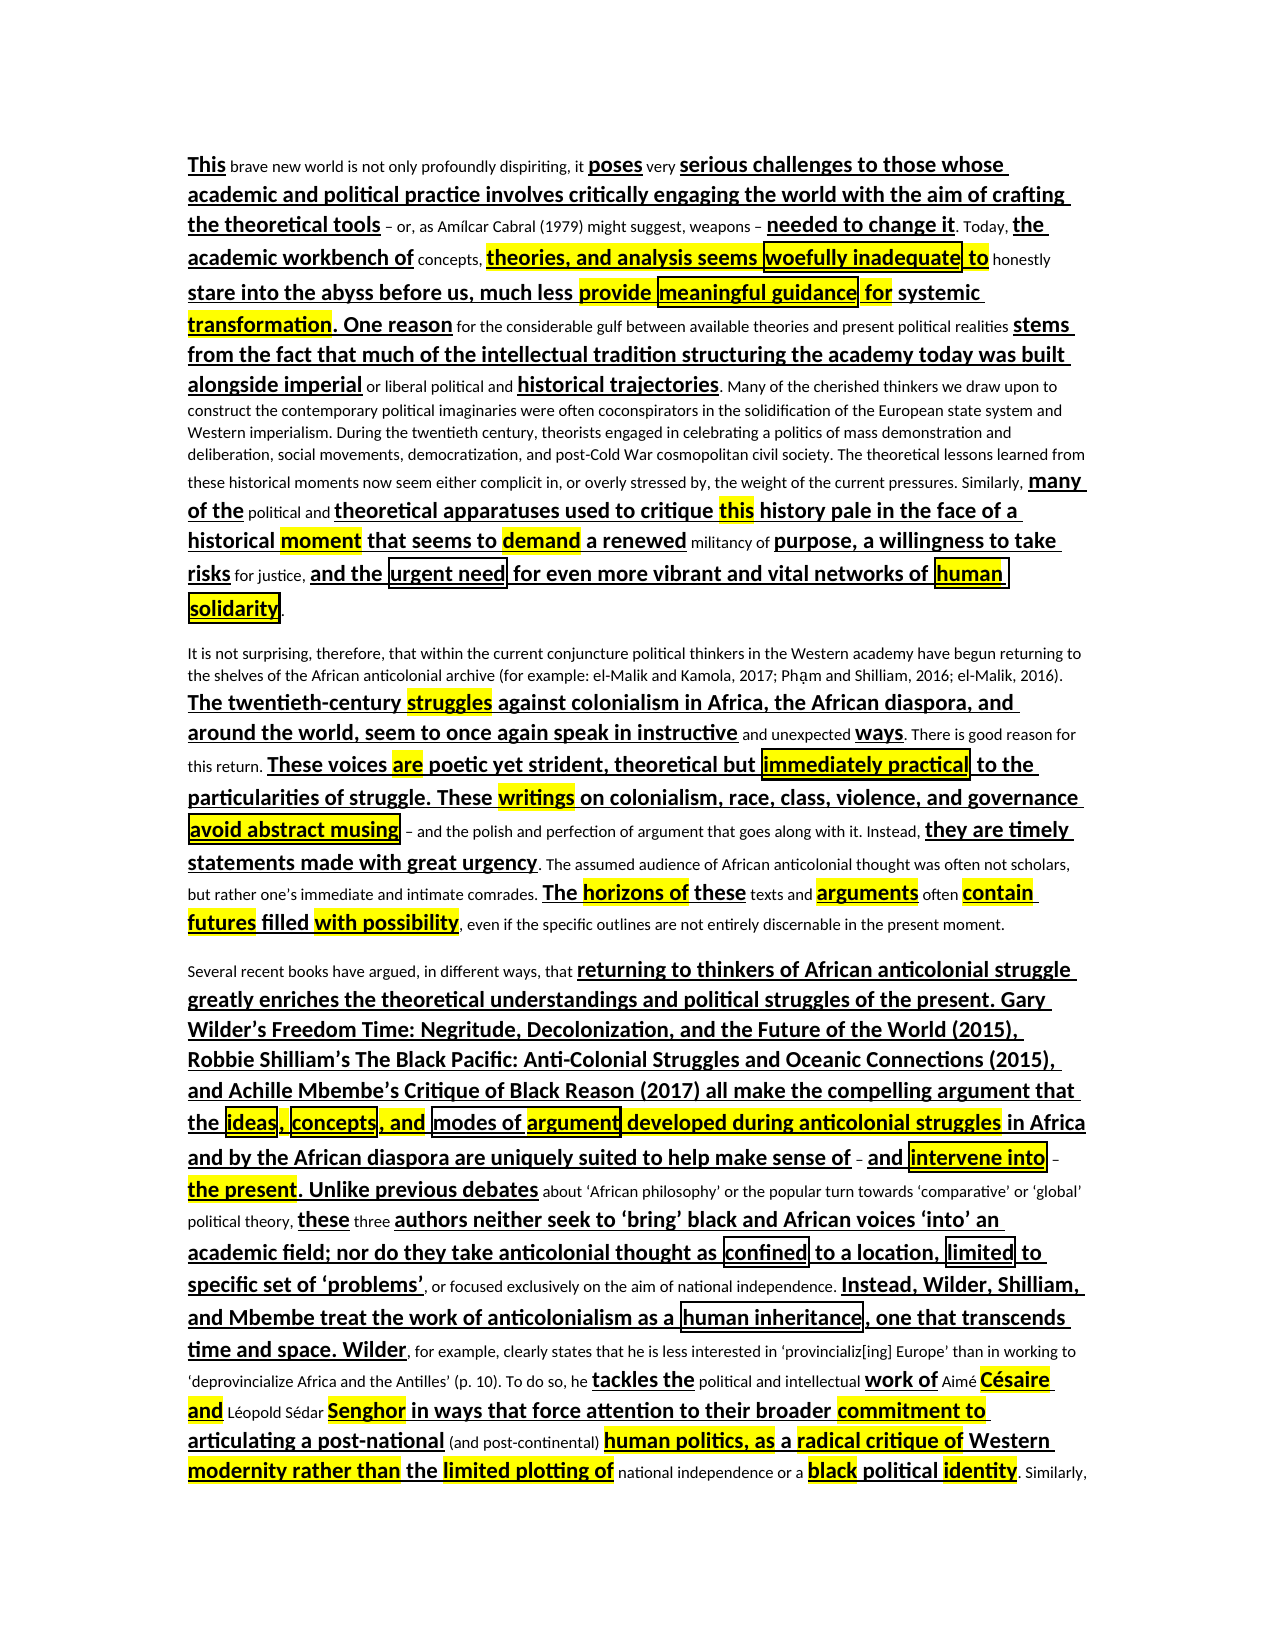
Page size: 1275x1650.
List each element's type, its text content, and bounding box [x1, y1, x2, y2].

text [187, 955, 1087, 1484]
text This brave new world is not only profoundly dispiriting, it poses very serious challenges to those whose academic and political practice involves critically engaging the world with the aim of crafting the theoretical tools – or, as Amílcar Cabral (1979) might suggest, weapons – needed to change it. Today, the academic workbench of concepts, theories, and analysis seems woefully inadequate to honestly stare into the abyss before us, much less provide meaningful guidance for systemic transformation. One reason for the considerable gulf between available theories and present political realities stems from the fact that much of the intellectual tradition structuring the academy today was built alongside imperial or liberal political and historical trajectories. Many of the cherished thinkers we draw upon to construct the contemporary political imaginaries were often coconspirators in the solidification of the European state system and Western imperialism. During the twentieth century, theorists engaged in celebrating a politics of mass demonstration and deliberation, social movements, democratization, and post-Cold War cosmopolitan civil society. The theoretical lessons learned from these historical moments now seem either complicit in, or overly stressed by, the weight of the current pressures. Similarly, many of the political and theoretical apparatuses used to critique this history pale in the face of a historical moment that seems to demand a renewed militancy of purpose, a willingness to take risks for justice, and the urgent need for even more vibrant and vital networks of human solidarity. [187, 150, 1087, 624]
text It is not surprising, therefore, that within the current conjuncture political thinkers in the Western academy have begun returning to the shelves of the African anticolonial archive (for example: el-Malik and Kamola, 2017; Phạm and Shilliam, 2016; el-Malik, 2016). The twentieth-century struggles against colonialism in Africa, the African diaspora, and around the world, seem to once again speak in instructive and unexpected ways. There is good reason for this return. These voices are poetic yet strident, theoretical but immediately practical to the particularities of struggle. These writings on colonialism, race, class, violence, and governance avoid abstract musing – and the polish and perfection of argument that goes along with it. Instead, they are timely statements made with great urgency. The assumed audience of African anticolonial thought was often not scholars, but rather one’s immediate and intimate comrades. The horizons of these texts and arguments often contain futures filled with possibility, even if the specific outlines are not entirely discernable in the present moment. [187, 643, 1087, 936]
